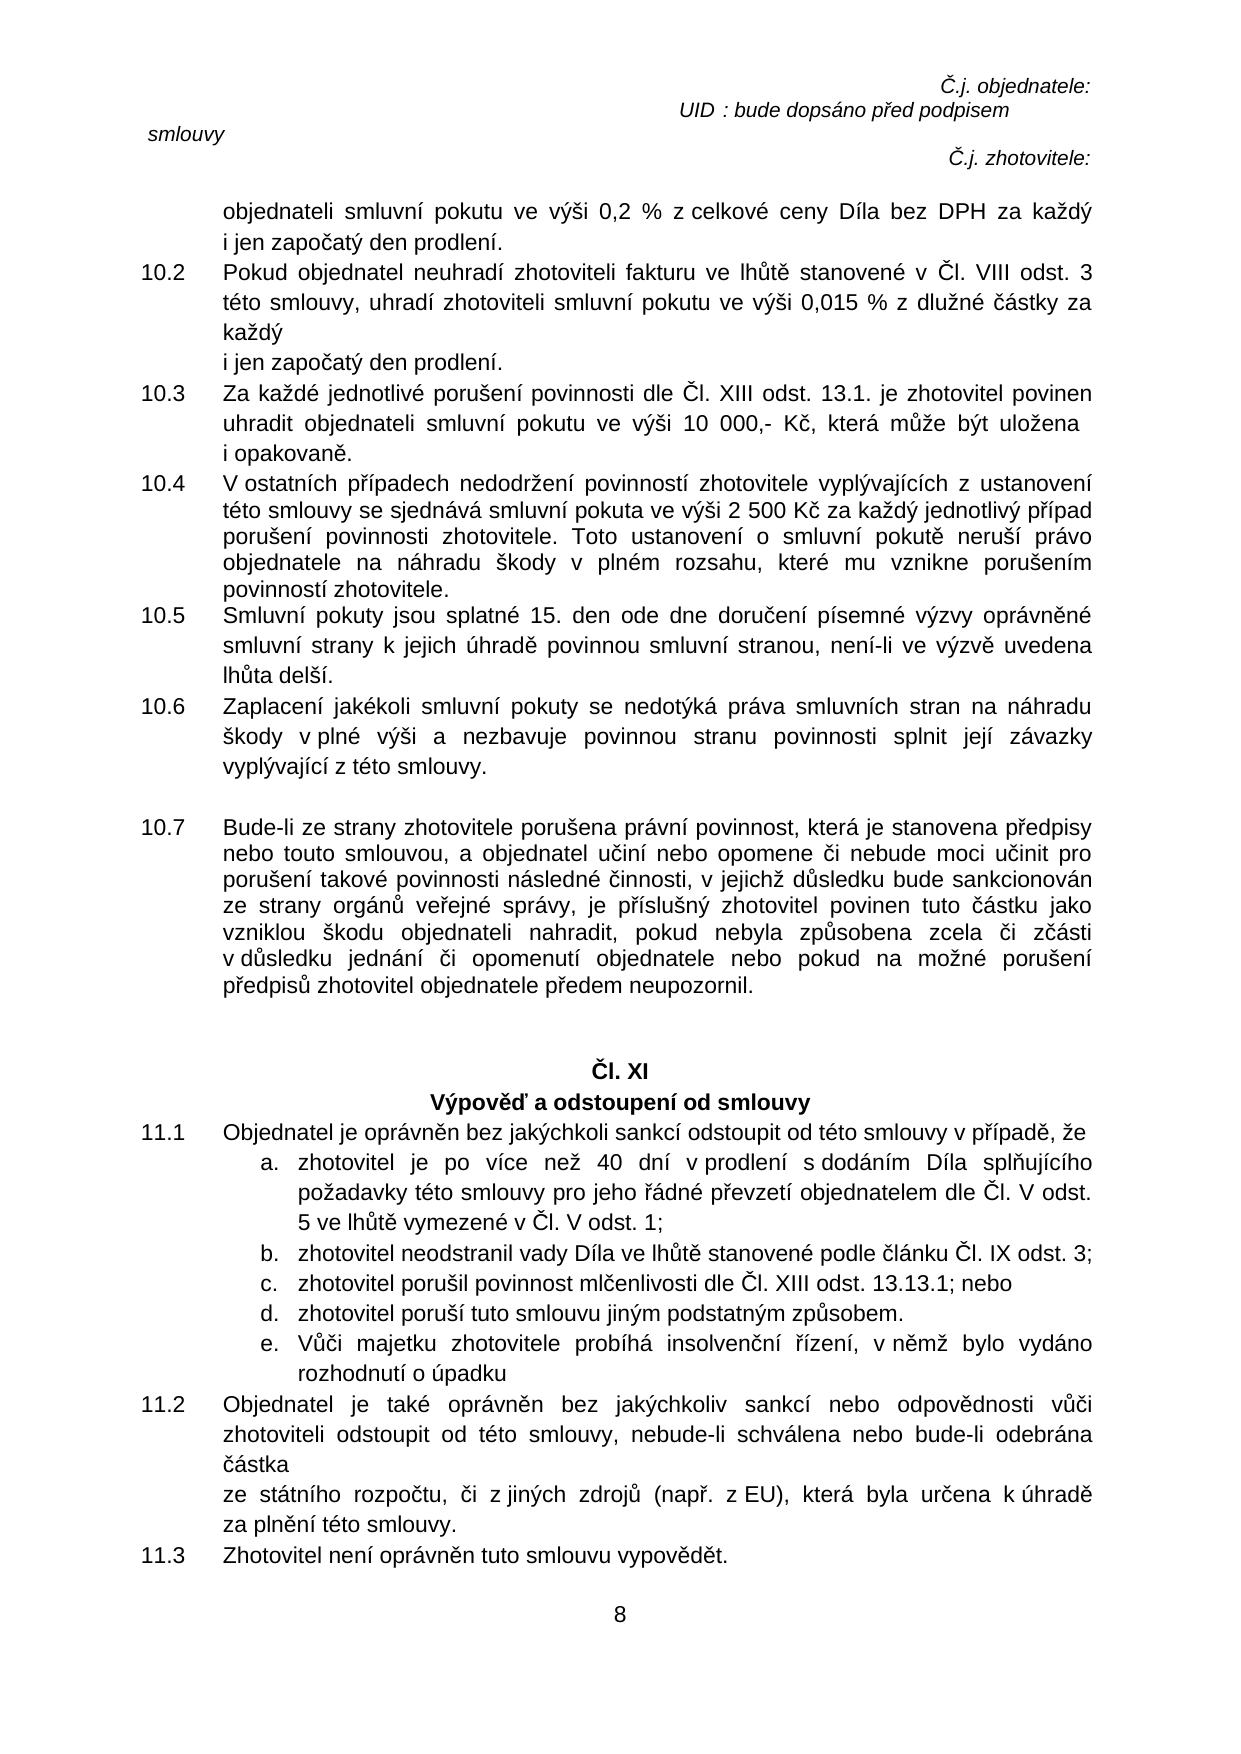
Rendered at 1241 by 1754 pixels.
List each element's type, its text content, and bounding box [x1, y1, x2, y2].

list Výpověď a odstoupení od smlouvy [148, 1058, 1093, 1115]
list Za každé jednotlivé porušení povinnosti dle Čl. XIII odst. 13.1. je zhotovitel povinen uhradit objednateli smluvní pokutu ve výši 10 000,- Kč, která může být uložena i opakovaně. [185, 379, 1093, 466]
list Zaplacení jakékoli smluvní pokuty se nedotýká práva smluvních stran na náhradu škody v plné výši a nezbavuje povinnou stranu povinnosti splnit její závazky vyplývající z této smlouvy. [185, 693, 1093, 779]
list V ostatních případech nedodržení povinností zhotovitele vyplývajících z ustanovení této smlouvy se sjednává smluvní pokuta ve výši 2 500 Kč za každý jednotlivý případ porušení povinnosti zhotovitele. Toto ustanovení o smluvní pokutě neruší právo objednatele na náhradu škody v plném rozsahu, které mu vznikne porušením povinností zhotovitele. [185, 470, 1093, 602]
list Objednatel je také oprávněn bez jakýchkoliv sankcí nebo odpovědnosti vůči zhotoviteli odstoupit od této smlouvy, nebude-li schválena nebo bude-li odebrána částka ze státního rozpočtu, či z jiných zdrojů (např. z EU), která byla určena k úhradě za plnění této smlouvy. [185, 1391, 1093, 1538]
list zhotovitel je po více než 40 dní v prodlení s dodáním Díla splňujícího požadavky této smlouvy pro jeho řádné převzetí objednatelem dle Čl. V odst. 5 ve lhůtě vymezené v Čl. V odst. 1; [260, 1149, 1093, 1236]
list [185, 198, 1093, 255]
list Vůči majetku zhotovitele probíhá insolvenční řízení, v němž bylo vydáno rozhodnutí o úpadku [260, 1330, 1093, 1387]
list Bude-li ze strany zhotovitele porušena právní povinnost, která je stanovena předpisy nebo touto smlouvou, a objednatel učiní nebo opomene či nebude moci učinit pro porušení takové povinnosti následné činnosti, v jejichž důsledku bude sankcionován ze strany orgánů veřejné správy, je příslušný zhotovitel povinen tuto částku jako vzniklou škodu objednateli nahradit, pokud nebyla způsobena zcela či zčásti v důsledku jednání či opomenutí objednatele nebo pokud na možné porušení předpisů zhotovitel objednatele předem neupozornil. [185, 813, 1093, 998]
list zhotovitel porušil povinnost mlčenlivosti dle Čl. XIII odst. 13.13.1; nebo [260, 1270, 1093, 1296]
list Objednatel je oprávněn bez jakýchkoli sankcí odstoupit od této smlouvy v případě, že [185, 1119, 1093, 1145]
list Zhotovitel není oprávněn tuto smlouvu vypovědět. [185, 1542, 1093, 1568]
list Smluvní pokuty jsou splatné 15. den ode dne doručení písemné výzvy oprávněné smluvní strany k jejich úhradě povinnou smluvní stranou, není-li ve výzvě uvedena lhůta delší. [185, 602, 1093, 689]
list zhotovitel poruší tuto smlouvu jiným podstatným způsobem. [260, 1300, 1093, 1326]
list Pokud objednatel neuhradí zhotoviteli fakturu ve lhůtě stanovené v Čl. VIII odst. 3 této smlouvy, uhradí zhotoviteli smluvní pokutu ve výši 0,015 % z dlužné částky za každý i jen započatý den prodlení. [185, 259, 1093, 376]
list zhotovitel neodstranil vady Díla ve lhůtě stanovené podle článku Čl. IX odst. 3; [260, 1239, 1093, 1266]
